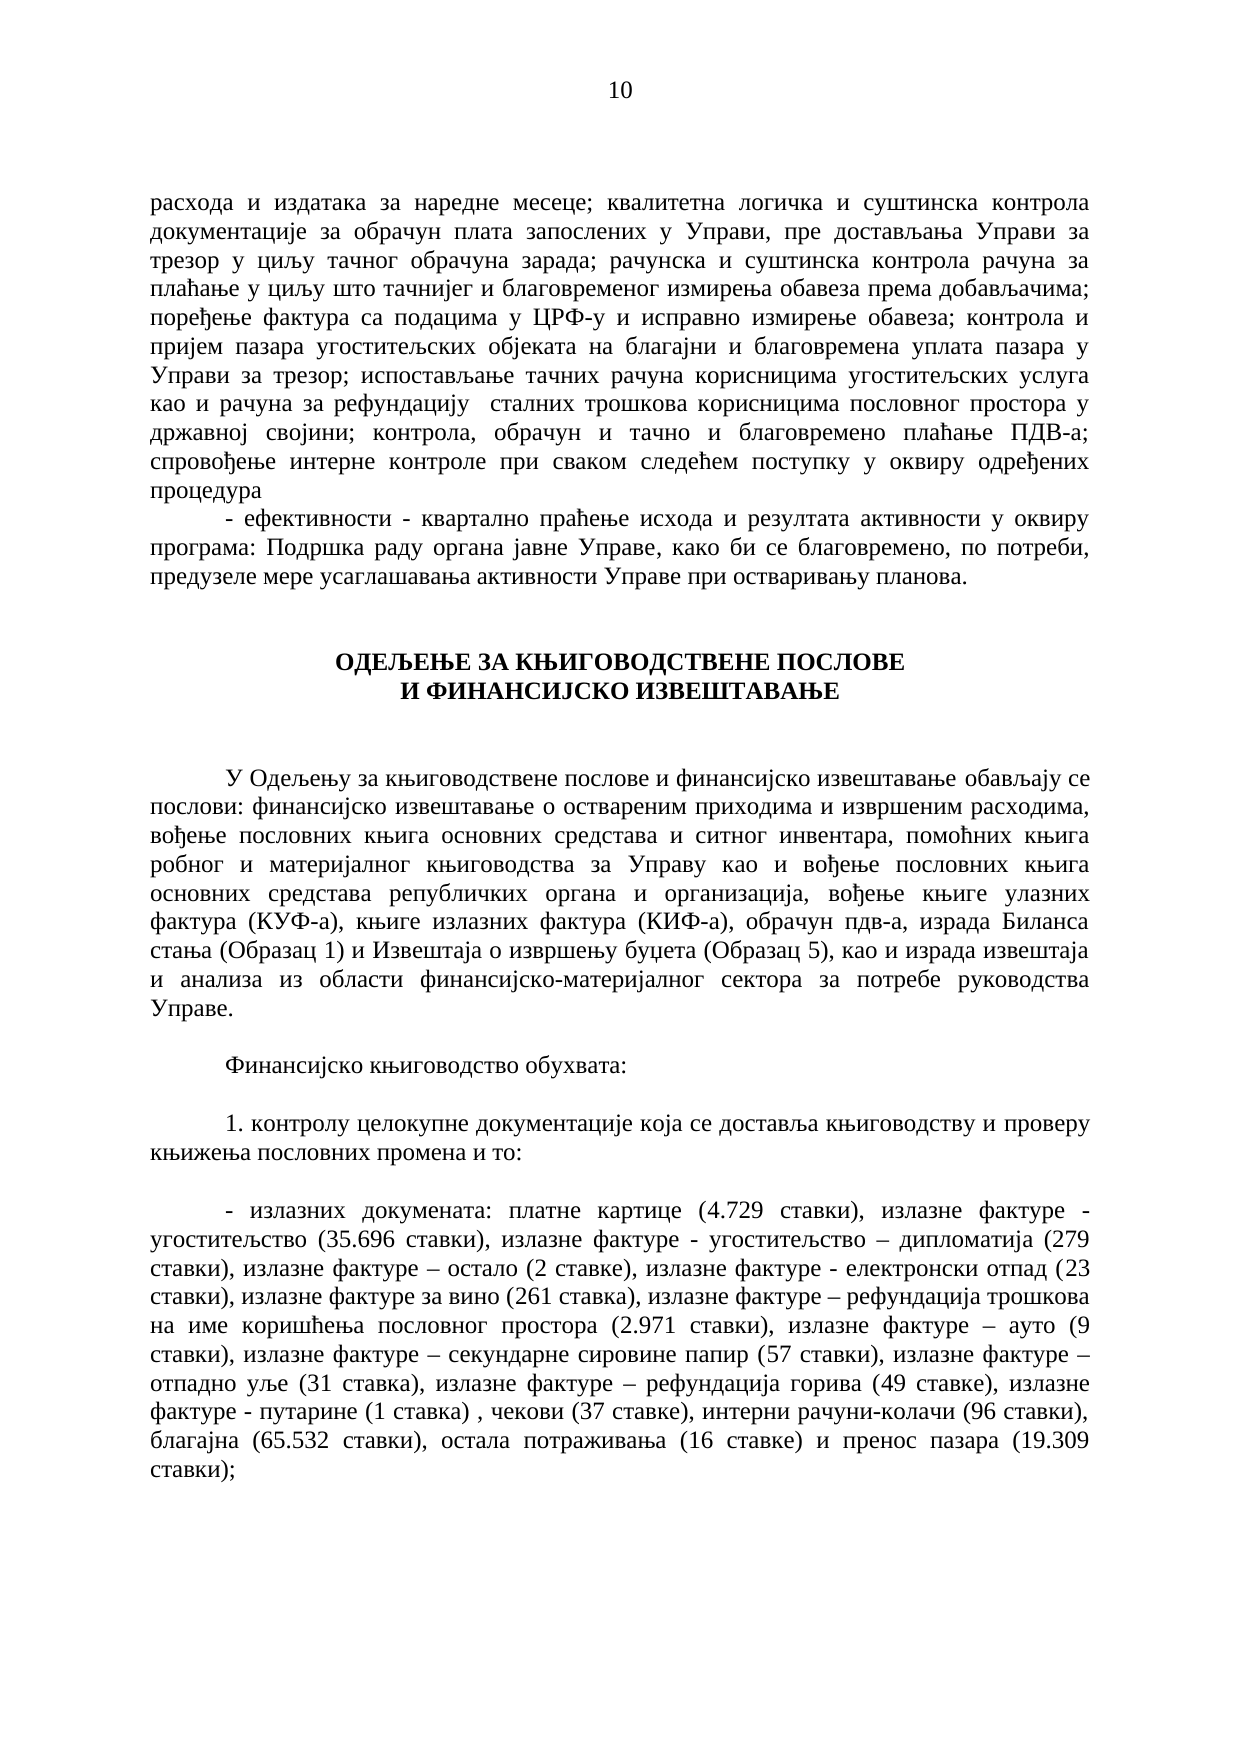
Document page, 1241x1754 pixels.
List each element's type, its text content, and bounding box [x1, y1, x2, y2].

text Финансијско књиговодство обухвата: [150, 1051, 1090, 1079]
text и финансијско извештавање [150, 676, 1090, 705]
text - излазних докумената: платне картице (4.729 ставки), излазне фактуре - угоститељство (35.696 ставки), излазне фактуре - угоститељство – дипломатија (279 ставки), излазне фактуре – остало (2 ставке), излазне фактуре - електронски отпад (23 ставки), излазне фактуре за вино (261 ставкa), излазне фактуре – рефундација трошкова на име коришћења пословног простора (2.971 ставки), излазне фактуре – ауто (9 ставки), излазне фактуре – секундарне сировине папир (57 ставки), излазне фактуре – отпадно уље (31 ставкa), излазне фактуре – рефундација горива (49 ставке), излазне фактуре - путарине (1 ставка) , чекови (37 ставке), интерни рачуни-колачи (96 ставки), благајна (65.532 ставки), остала потраживања (16 ставке) и пренос пазара (19.309 ставки); [150, 1195, 1090, 1483]
text - ефективности - квартално праћење исхода и резултата активности у оквиру програма: Подршка раду органа јавне Управе, како би се благовремено, по потреби, предузеле мере усаглашавања активности Управе при остваривању планова. [150, 503, 1090, 590]
text Одељење за књиговодствене послове [150, 647, 1090, 676]
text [150, 187, 1090, 503]
text 1. контролу целокупне документације која се доставља књиговодству и проверу књижења пословних промена и то: [150, 1108, 1090, 1166]
text У Одељењу за књиговодствене послове и финансијско извештавање обављају се послови: финансијско извештавање о оствареним приходима и извршеним расходима, вођење пословних књига основних средстава и ситног инвентара, помоћних књига робног и материјалног књиговодства за Управу као и вођење пословних књига основних средстава републичких органа и организација, вођење књиге улазних фактура (КУФ-а), књиге излазних фактура (КИФ-а), обрачун пдв-а, израда Биланса стања (Образац 1) и Извештаја о извршењу буџета (Образац 5), као и израда извештаја и анализа из области финансијско-материјалног сектора за потребе руководства Управе. [150, 763, 1090, 1021]
